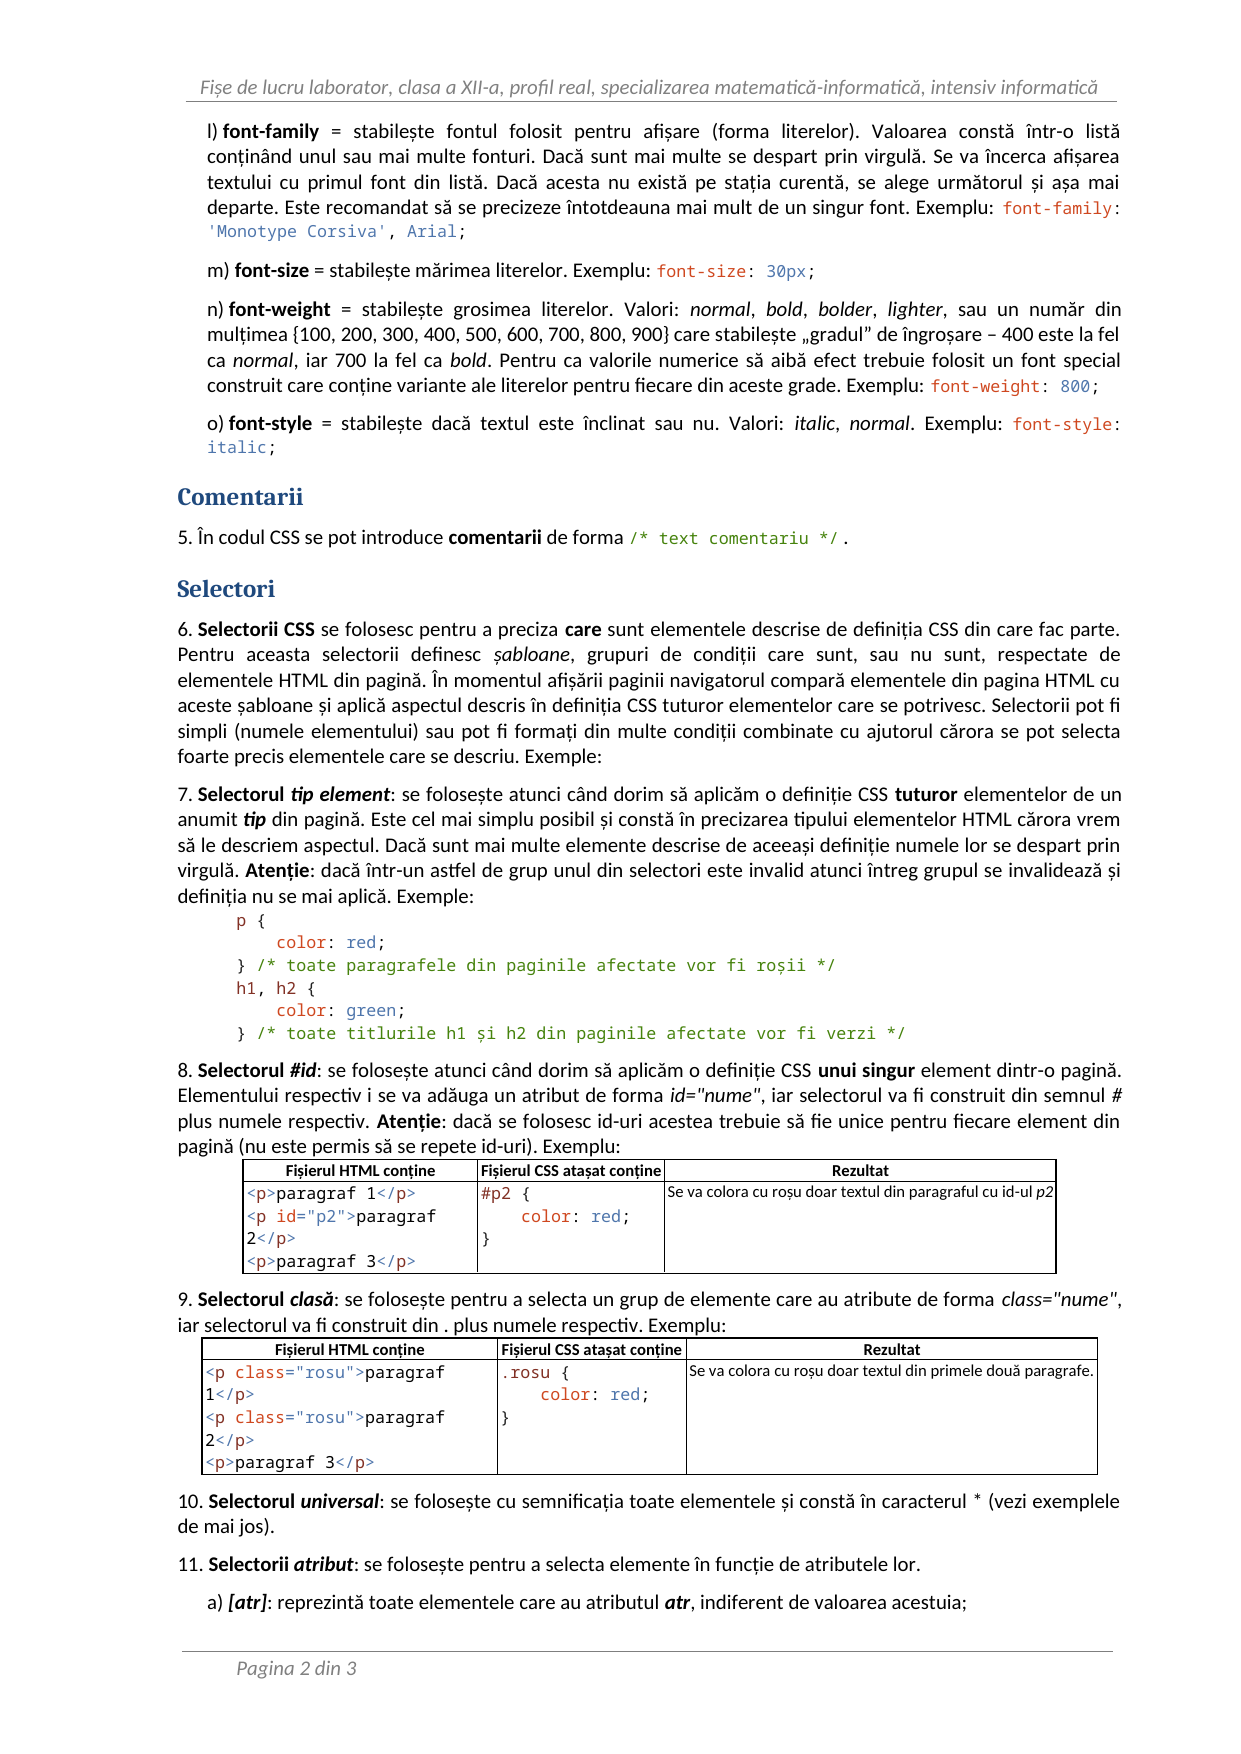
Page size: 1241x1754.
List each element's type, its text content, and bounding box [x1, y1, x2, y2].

list Selectorul universal: se folosește cu semnificația toate elementele și constă în caracterul * (vezi exemplele de mai jos). [177, 1488, 1122, 1539]
list Selectorii atribut: se folosește pentru a selecta elemente în funcție de atributele lor. [177, 1551, 1122, 1577]
table_cell Se va colora cu roșu doar textul din primele două paragrafe. [687, 1360, 1097, 1474]
list [atr]: reprezintă toate elementele care au atributul atr, indiferent de valoarea acestuia; [207, 1589, 1122, 1614]
text p { [236, 908, 1122, 931]
table_header Fișierul CSS atașat conține [478, 1160, 664, 1181]
table_cell #p2 { color: red; } [478, 1182, 664, 1272]
table_header Fișierul HTML conține [244, 1160, 477, 1181]
text } /* toate paragrafele din paginile afectate vor fi roșii */ [236, 954, 1122, 976]
subtitle Selectori [177, 575, 1122, 604]
text color: red; [236, 931, 1122, 954]
list font-style = stabilește dacă textul este înclinat sau nu. Valori: italic, normal. Exemplu: font-style: italic; [207, 410, 1122, 458]
table_header Fișierul CSS atașat conține [498, 1339, 686, 1359]
table_cell Se va colora cu roșu doar textul din paragraful cu id-ul p2 [665, 1182, 1055, 1272]
table_header Fișierul HTML conține [203, 1339, 497, 1359]
list Selectorul #id: se folosește atunci când dorim să aplicăm o definiție CSS unui singur element dintr-o pagină. Elementului respectiv i se va adăuga un atribut de forma id="nume", iar selectorul va fi construit din semnul # plus numele respectiv. Atenție: dacă se folosesc id-uri acestea trebuie să fie unice pentru fiecare element din pagină (nu este permis să se repete id-uri). Exemplu: [177, 1057, 1122, 1159]
text h1, h2 { [236, 976, 1122, 999]
list font-weight = stabilește grosimea literelor. Valori: normal, bold, bolder, lighter, sau un număr din mulțimea {100, 200, 300, 400, 500, 600, 700, 800, 900} care stabilește „gradul” de îngroșare – 400 este la fel ca normal, iar 700 la fel ca bold. Pentru ca valorile numerice să aibă efect trebuie folosit un font special construit care conține variante ale literelor pentru fiecare din aceste grade. Exemplu: font-weight: 800; [207, 296, 1122, 398]
table_header Rezultat [687, 1339, 1097, 1359]
list Selectorul tip element: se folosește atunci când dorim să aplicăm o definiție CSS tuturor elementelor de un anumit tip din pagină. Este cel mai simplu posibil și constă în precizarea tipului elementelor HTML cărora vrem să le descriem aspectul. Dacă sunt mai multe elemente descrise de aceeași definiție numele lor se despart prin virgulă. Atenție: dacă într-un astfel de grup unul din selectori este invalid atunci întreg grupul se invalidează și definiția nu se mai aplică. Exemple: [177, 781, 1122, 908]
text color: green; [236, 999, 1122, 1022]
text } /* toate titlurile h1 și h2 din paginile afectate vor fi verzi */ [236, 1022, 1122, 1044]
table_cell .rosu { color: red; } [498, 1360, 686, 1474]
list Selectorii CSS se folosesc pentru a preciza care sunt elementele descrise de definiția CSS din care fac parte. Pentru aceasta selectorii definesc șabloane, grupuri de condiții care sunt, sau nu sunt, respectate de elementele HTML din pagină. În momentul afișării paginii navigatorul compară elementele din pagina HTML cu aceste șabloane și aplică aspectul descris în definiția CSS tuturor elementelor care se potrivesc. Selectorii pot fi simpli (numele elementului) sau pot fi formați din multe condiții combinate cu ajutorul cărora se pot selecta foarte precis elementele care se descriu. Exemple: [177, 616, 1122, 769]
list font-family = stabilește fontul folosit pentru afișare (forma literelor). Valoarea constă într-o listă conținând unul sau mai multe fonturi. Dacă sunt mai multe se despart prin virgulă. Se va încerca afișarea textului cu primul font din listă. Dacă acesta nu există pe stația curentă, se alege următorul și așa mai departe. Este recomandat să se precizeze întotdeauna mai mult de un singur font. Exemplu: font-family: 'Monotype Corsiva', Arial; [207, 118, 1122, 242]
list Selectorul clasă: se folosește pentru a selecta un grup de elemente care au atribute de forma class="nume", iar selectorul va fi construit din . plus numele respectiv. Exemplu: [177, 1286, 1122, 1337]
table_header Rezultat [665, 1160, 1055, 1181]
list În codul CSS se pot introduce comentarii de forma /* text comentariu */ . [177, 524, 1122, 550]
list font-size = stabilește mărimea literelor. Exemplu: font-size: 30px; [207, 255, 1122, 283]
subtitle Comentarii [177, 483, 1122, 512]
